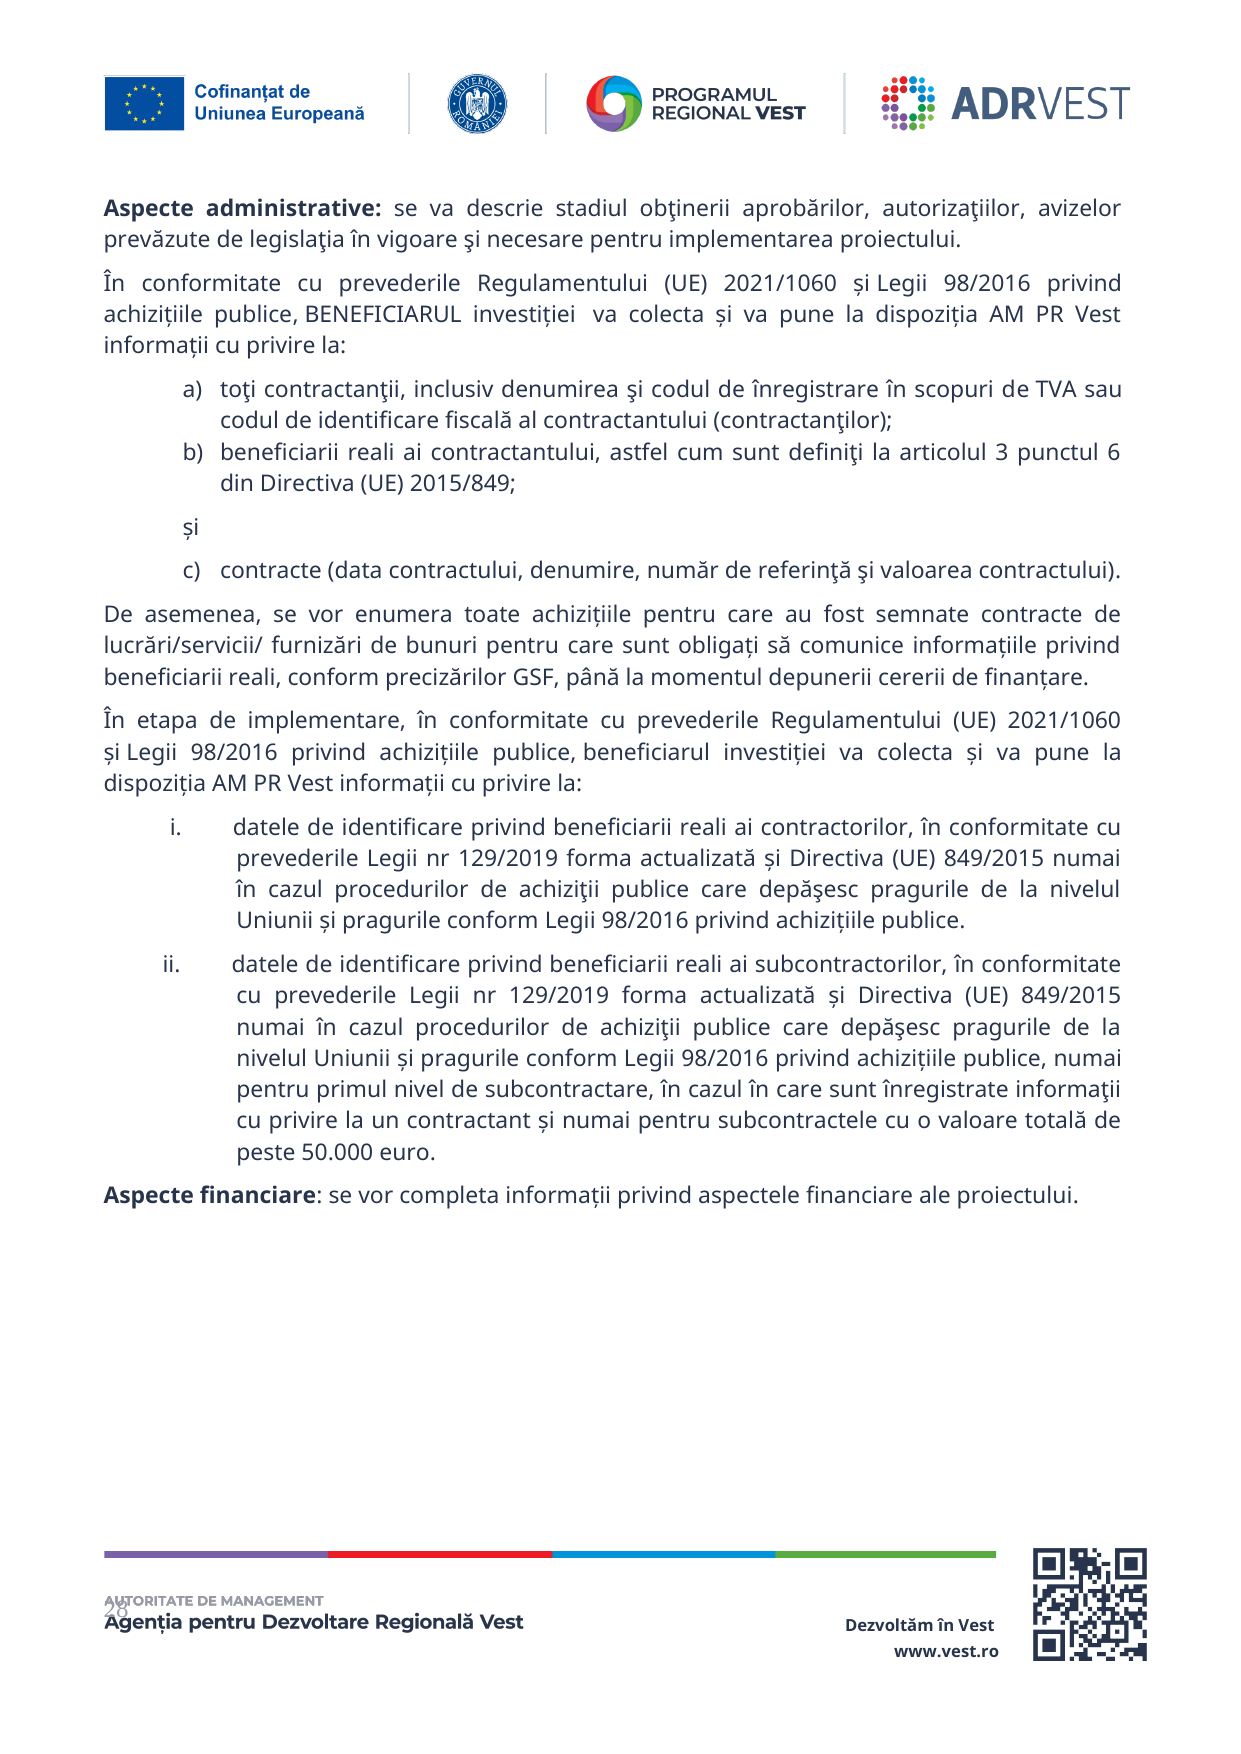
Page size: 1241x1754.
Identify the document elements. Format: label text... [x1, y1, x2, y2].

text i. datele de identificare privind beneficiarii reali ai contractorilor, în conformitate cu prevederile Legii nr 129/2019 forma actualizată și Directiva (UE) 849/2015 numai în cazul procedurilor de achiziţii publice care depăşesc pragurile de la nivelul Uniunii și pragurile conform Legii 98/2016 privind achizițiile publice. [148, 811, 1122, 936]
text Aspecte financiare: se vor completa informații privind aspectele financiare ale proiectului. [103, 1179, 1122, 1211]
picture [103, 73, 1131, 134]
list beneficiarii reali ai contractantului, astfel cum sunt definiţi la articolul 3 punctul 6 din Directiva (UE) 2015/849; [182, 436, 1122, 498]
text ii. datele de identificare privind beneficiarii reali ai subcontractorilor, în conformitate cu prevederile Legii nr 129/2019 forma actualizată și Directiva (UE) 849/2015 numai în cazul procedurilor de achiziţii publice care depăşesc pragurile de la nivelul Uniunii și pragurile conform Legii 98/2016 privind achizițiile publice, numai pentru primul nivel de subcontractare, în cazul în care sunt înregistrate informaţii cu privire la un contractant și numai pentru subcontractele cu o valoare totală de peste 50.000 euro. [148, 948, 1122, 1167]
text Aspecte administrative: se va descrie stadiul obţinerii aprobărilor, autorizaţiilor, avizelor prevăzute de legislaţia în vigoare şi necesare pentru implementarea proiectului. [103, 192, 1122, 254]
text În etapa de implementare, în conformitate cu prevederile Regulamentului (UE) 2021/1060 și Legii 98/2016 privind achizițiile publice, beneficiarul investiției va colecta și va pune la dispoziția AM PR Vest informații cu privire la: [103, 704, 1122, 798]
text și [182, 511, 1122, 542]
text În conformitate cu prevederile Regulamentului (UE) 2021/1060 și Legii 98/2016 privind achizițiile publice, BENEFICIARUL investiției va colecta și va pune la dispoziția AM PR Vest informații cu privire la: [103, 267, 1122, 361]
list contracte (data contractului, denumire, număr de referinţă şi valoarea contractului). [182, 554, 1122, 586]
list toţi contractanţii, inclusiv denumirea şi codul de înregistrare în scopuri de TVA sau codul de identificare fiscală al contractantului (contractanţilor); [182, 373, 1122, 436]
text De asemenea, se vor enumera toate achizițiile pentru care au fost semnate contracte de lucrări/servicii/ furnizări de bunuri pentru care sunt obligați să comunice informațiile privind beneficiarii reali, conform precizărilor GSF, până la momentul depunerii cererii de finanțare. [103, 598, 1122, 692]
picture [1025, 1539, 1156, 1670]
